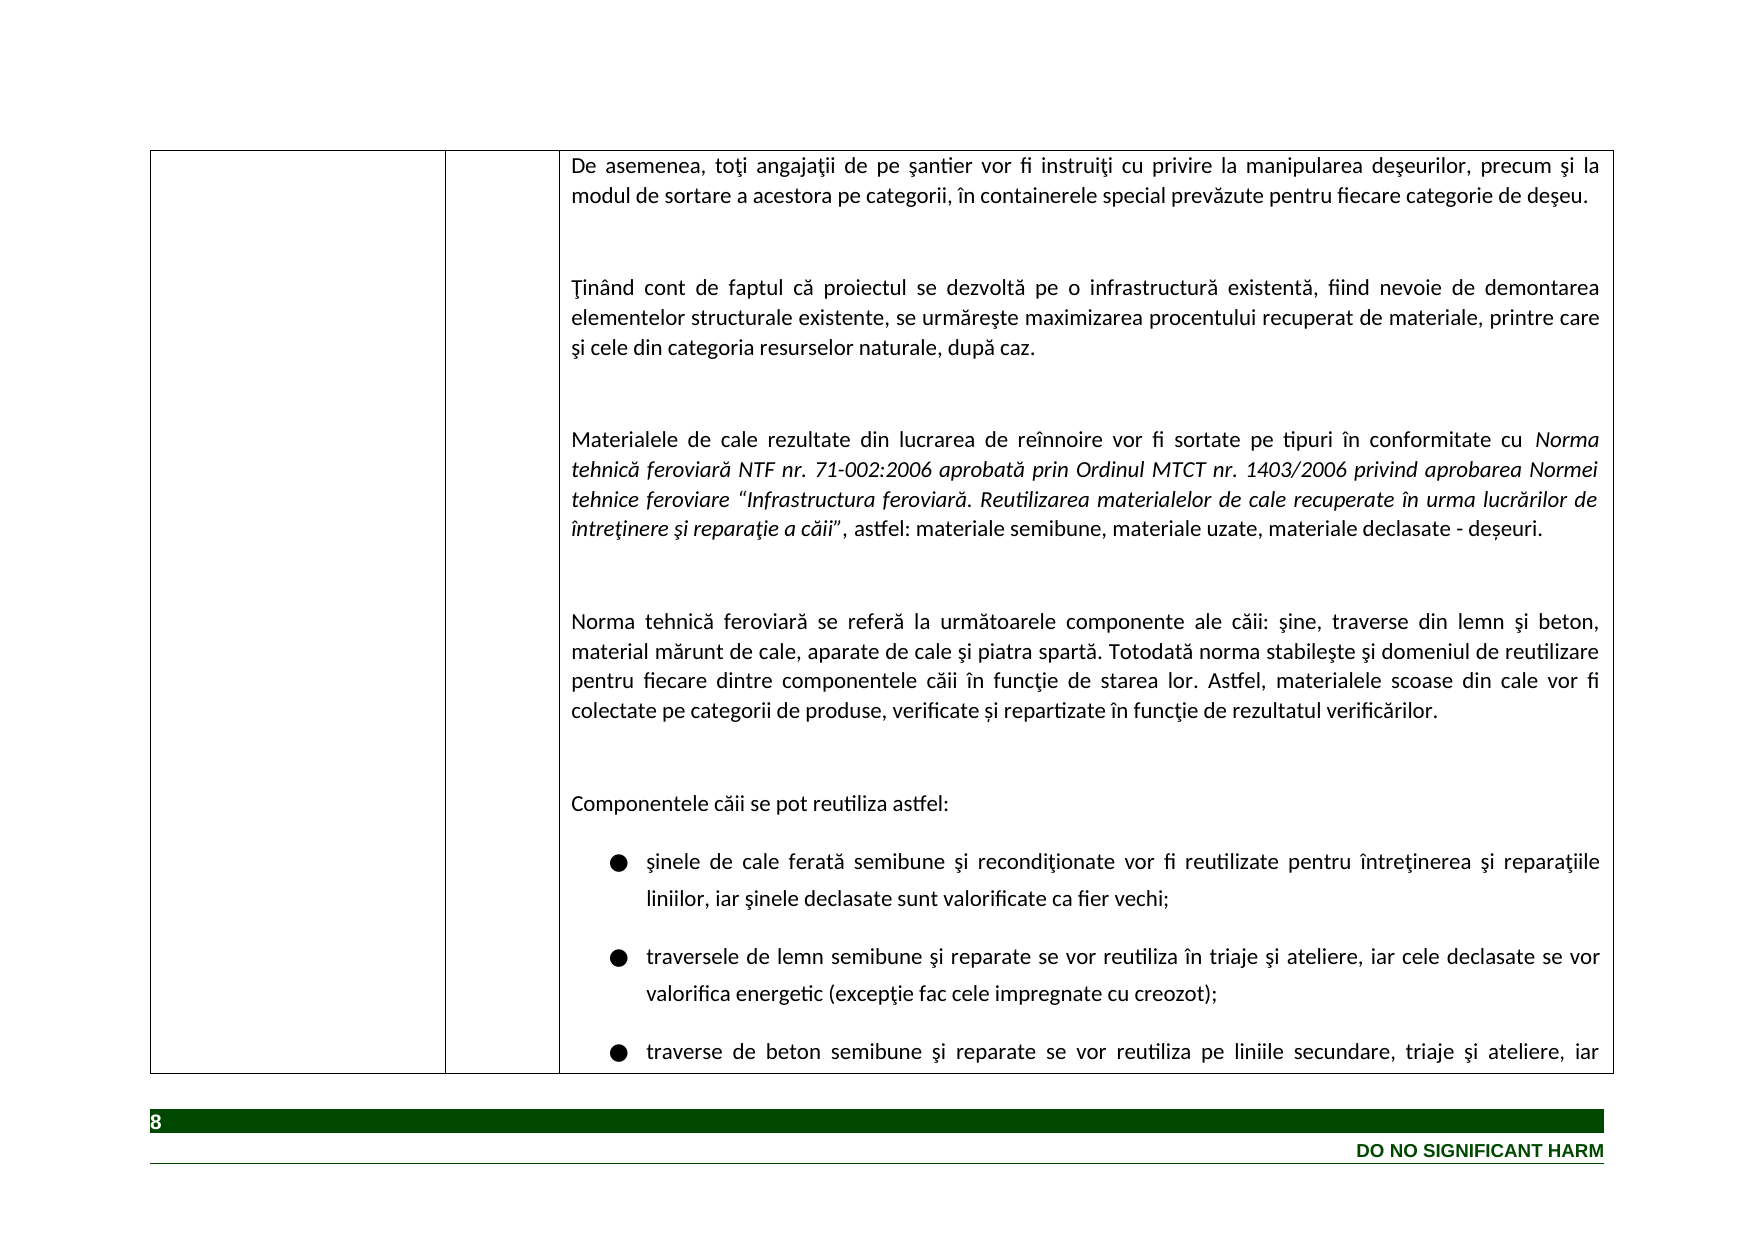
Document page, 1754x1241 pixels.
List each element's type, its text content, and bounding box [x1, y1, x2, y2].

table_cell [151, 151, 445, 1072]
table_cell X [446, 151, 559, 1072]
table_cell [560, 151, 1613, 1072]
